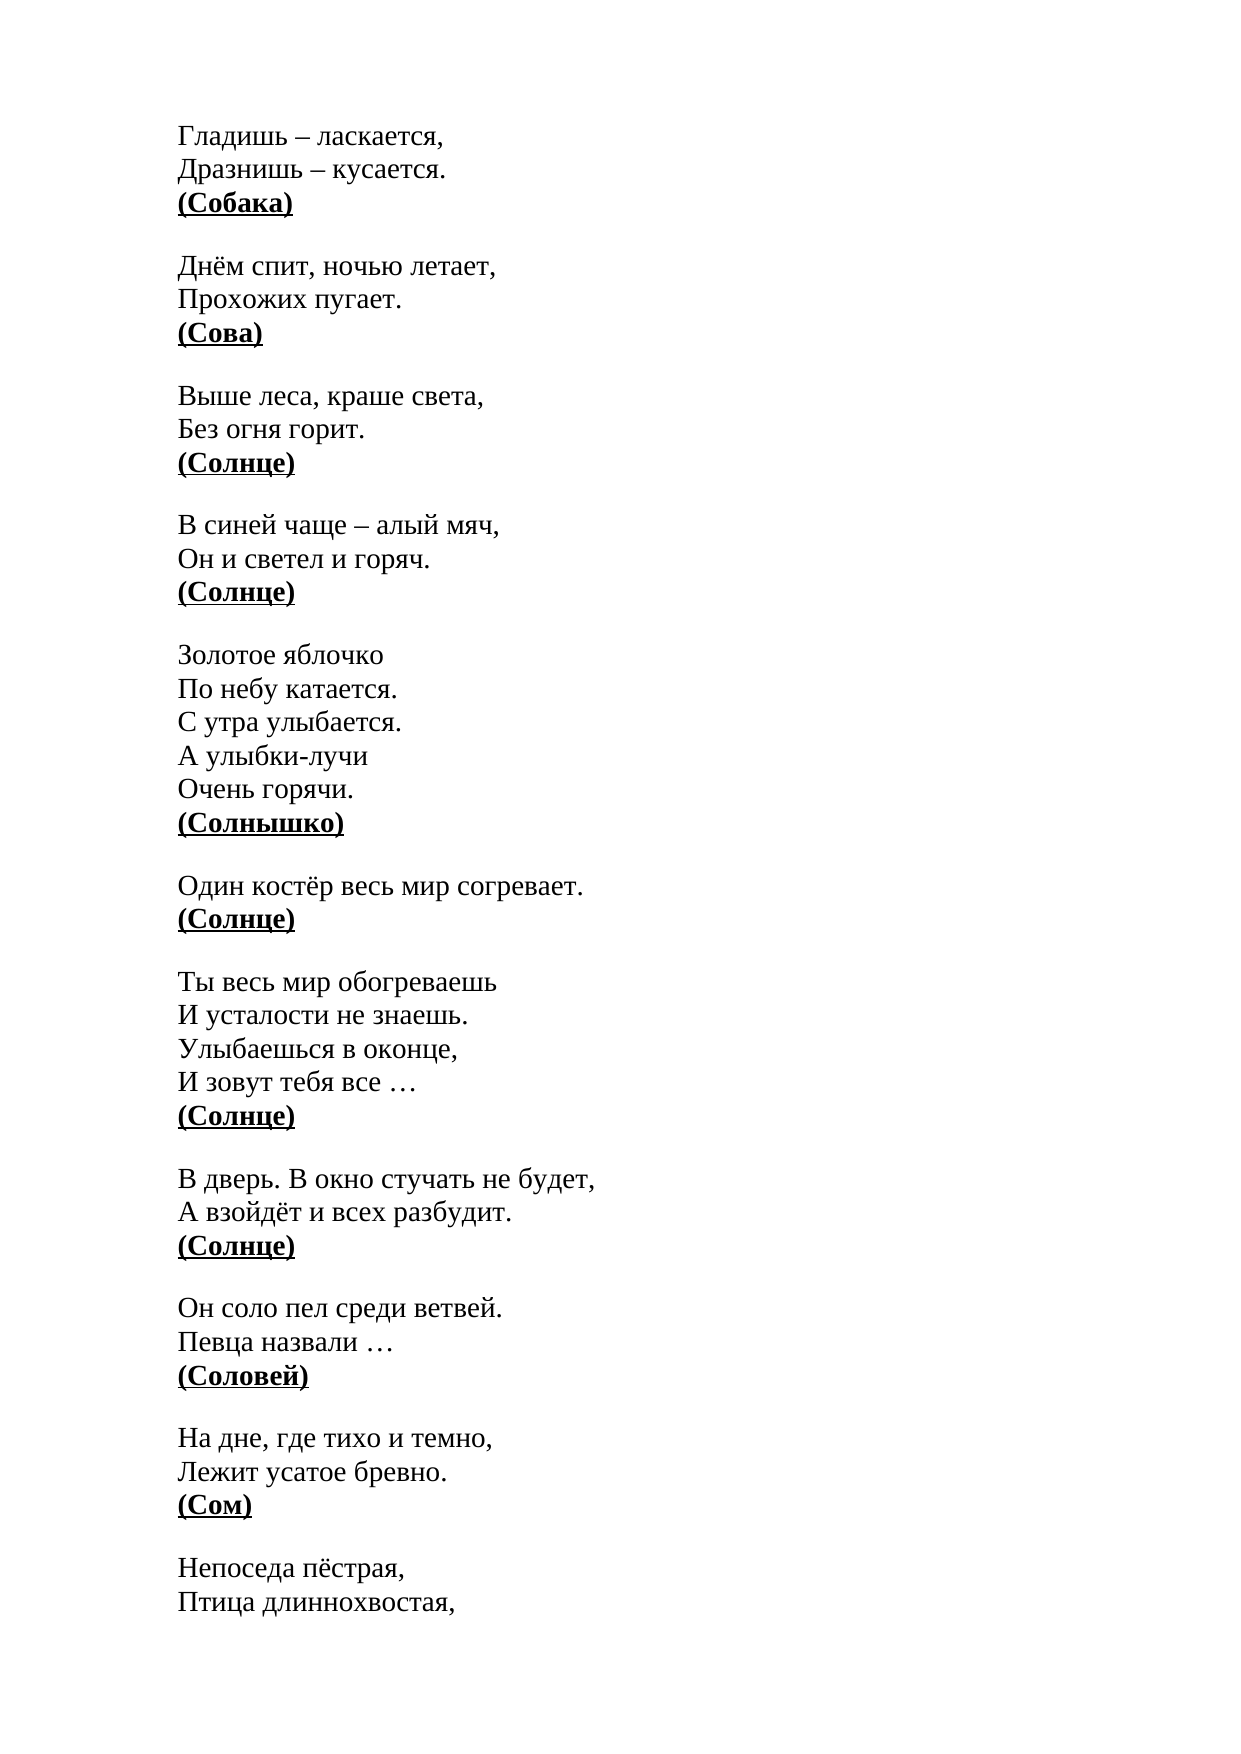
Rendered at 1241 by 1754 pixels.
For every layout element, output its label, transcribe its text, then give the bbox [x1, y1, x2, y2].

text Днём спит, ночью летает, Прохожих пугает. (Сова) [177, 248, 1152, 348]
text Один костёр весь мир согревает. (Солнце) [177, 868, 1152, 935]
text Гладишь – ласкается, Дразнишь – кусается. (Собака) [177, 118, 1152, 219]
text В дверь. В окно стучать не будет, А взойдёт и всех разбудит. (Солнце) [177, 1161, 1152, 1261]
text На дне, где тихо и темно, Лежит усатое бревно. (Сом) [177, 1420, 1152, 1521]
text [177, 1550, 1152, 1617]
text Он соло пел среди ветвей. Певца назвали … (Соловей) [177, 1291, 1152, 1391]
text Выше леса, краше света, Без огня горит. (Солнце) [177, 378, 1152, 478]
text Ты весь мир обогреваешь И усталости не знаешь. Улыбаешься в оконце, И зовут тебя все … (Солнце) [177, 964, 1152, 1132]
text Золотое яблочко По небу катается. С утра улыбается. А улыбки-лучи Очень горячи. (Солнышко) [177, 637, 1152, 838]
text В синей чаще – алый мяч, Он и светел и горяч. (Солнце) [177, 507, 1152, 608]
